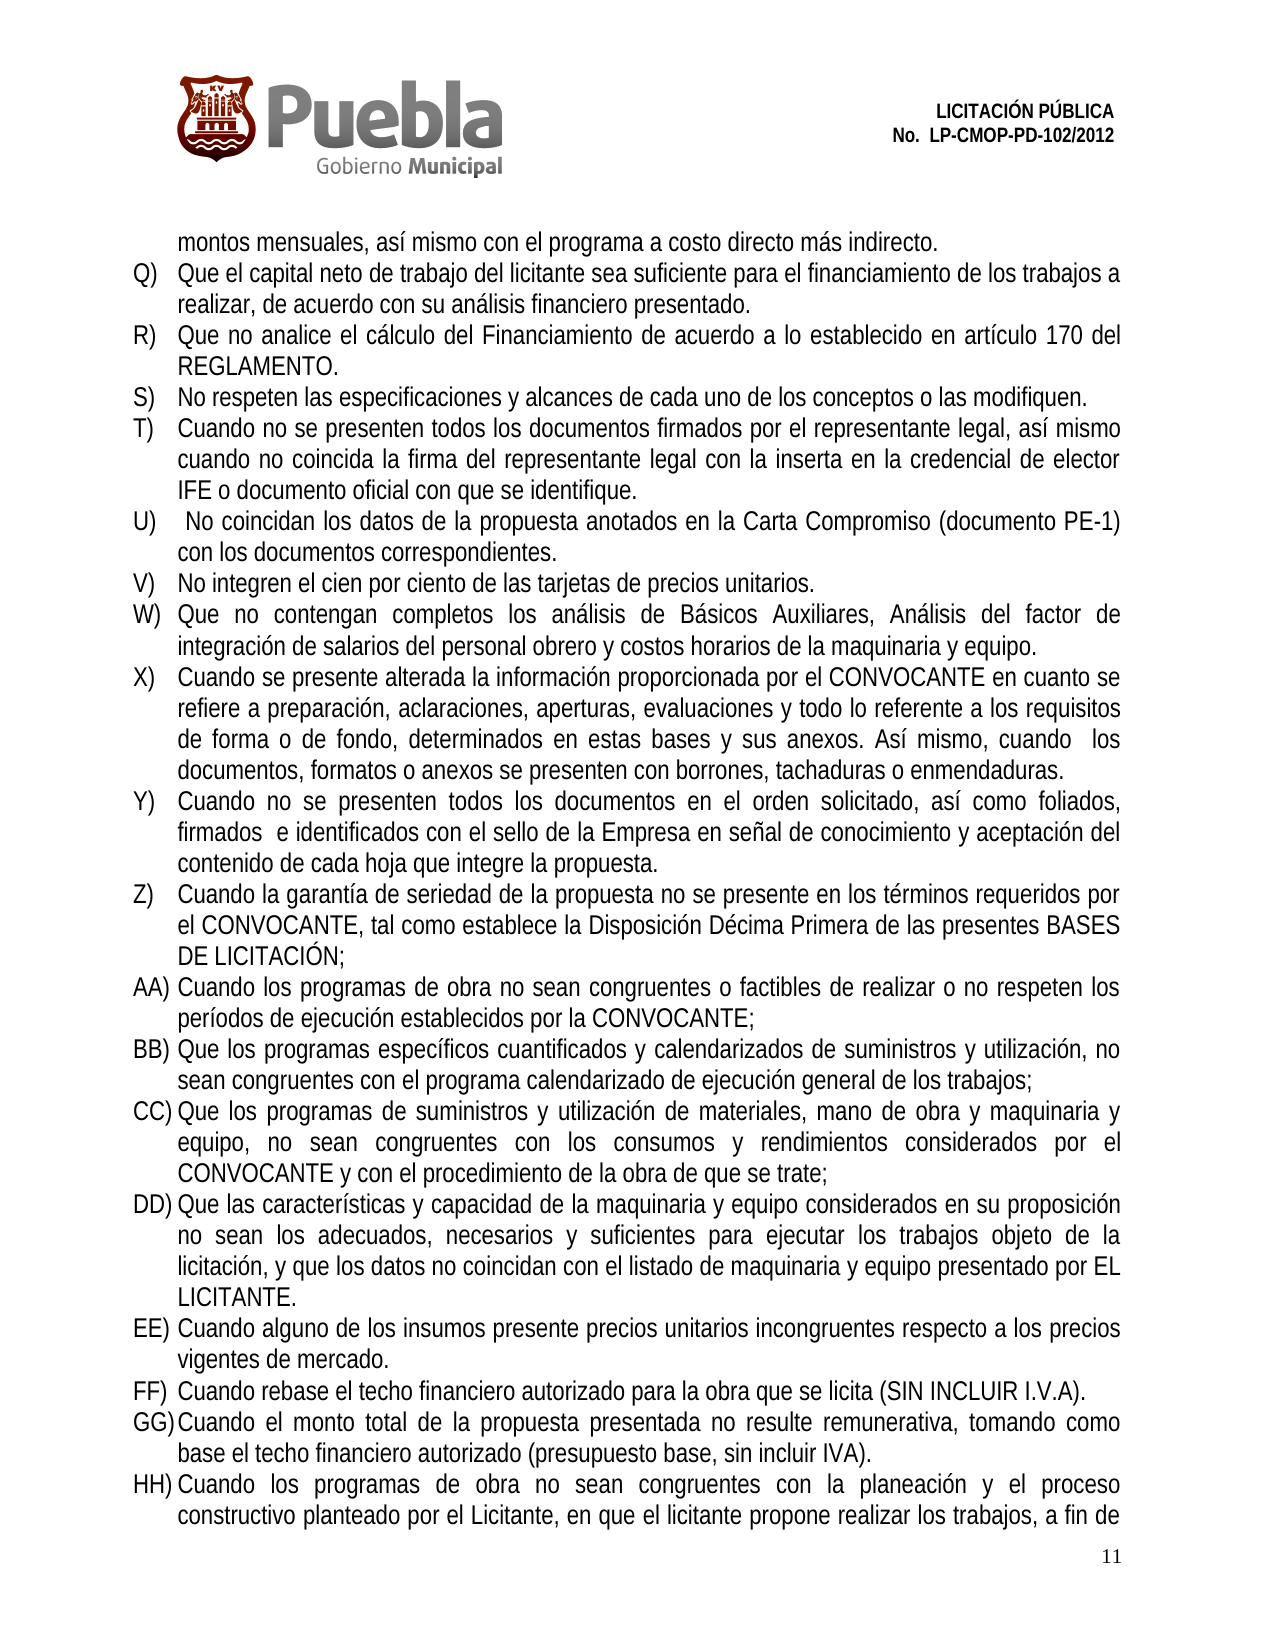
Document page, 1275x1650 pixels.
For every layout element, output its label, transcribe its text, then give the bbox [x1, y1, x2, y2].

list Cuando los programas de obra no sean congruentes o factibles de realizar o no respeten los períodos de ejecución establecidos por la CONVOCANTE; [133, 971, 1122, 1033]
list Que las características y capacidad de la maquinaria y equipo considerados en su proposición no sean los adecuados, necesarios y suficientes para ejecutar los trabajos objeto de la licitación, y que los datos no coincidan con el listado de maquinaria y equipo presentado por EL LICITANTE. [133, 1188, 1122, 1313]
list Que los programas de suministros y utilización de materiales, mano de obra y maquinaria y equipo, no sean congruentes con los consumos y rendimientos considerados por el CONVOCANTE y con el procedimiento de la obra de que se trate; [133, 1095, 1122, 1188]
list Cuando no se presenten todos los documentos en el orden solicitado, así como foliados, firmados e identificados con el sello de la Empresa en señal de conocimiento y aceptación del contenido de cada hoja que integre la propuesta. [133, 785, 1122, 878]
list Que no analice el cálculo del Financiamiento de acuerdo a lo establecido en artículo 170 del REGLAMENTO. [133, 319, 1122, 381]
list Que no contengan completos los análisis de Básicos Auxiliares, Análisis del factor de integración de salarios del personal obrero y costos horarios de la maquinaria y equipo. [133, 599, 1122, 661]
list Que los programas específicos cuantificados y calendarizados de suministros y utilización, no sean congruentes con el programa calendarizado de ejecución general de los trabajos; [133, 1033, 1122, 1095]
list No integren el cien por ciento de las tarjetas de precios unitarios. [133, 568, 1122, 599]
list Cuando se presente alterada la información proporcionada por el CONVOCANTE en cuanto se refiere a preparación, aclaraciones, aperturas, evaluaciones y todo lo referente a los requisitos de forma o de fondo, determinados en estas bases y sus anexos. Así mismo, cuando los documentos, formatos o anexos se presenten con borrones, tachaduras o enmendaduras. [133, 661, 1122, 785]
list No respeten las especificaciones y alcances de cada uno de los conceptos o las modifiquen. [133, 381, 1122, 412]
picture [177, 75, 502, 178]
list Que el capital neto de trabajo del licitante sea suficiente para el financiamiento de los trabajos a realizar, de acuerdo con su análisis financiero presentado. [133, 257, 1122, 319]
list Cuando no se presenten todos los documentos firmados por el representante legal, así mismo cuando no coincida la firma del representante legal con la inserta en la credencial de elector IFE o documento oficial con que se identifique. [133, 412, 1122, 506]
list Cuando la garantía de seriedad de la propuesta no se presente en los términos requeridos por el CONVOCANTE, tal como establece la Disposición Décima Primera de las presentes BASES DE LICITACIÓN; [133, 878, 1122, 971]
list Cuando rebase el techo financiero autorizado para la obra que se licita (SIN INCLUIR I.V.A). [133, 1375, 1122, 1406]
list No coincidan los datos de la propuesta anotados en la Carta Compromiso (documento PE-1) con los documentos correspondientes. [133, 506, 1122, 568]
list Cuando el monto total de la propuesta presentada no resulte remunerativa, tomando como base el techo financiero autorizado (presupuesto base, sin incluir IVA). [133, 1406, 1122, 1468]
list Cuando alguno de los insumos presente precios unitarios incongruentes respecto a los precios vigentes de mercado. [133, 1313, 1122, 1375]
